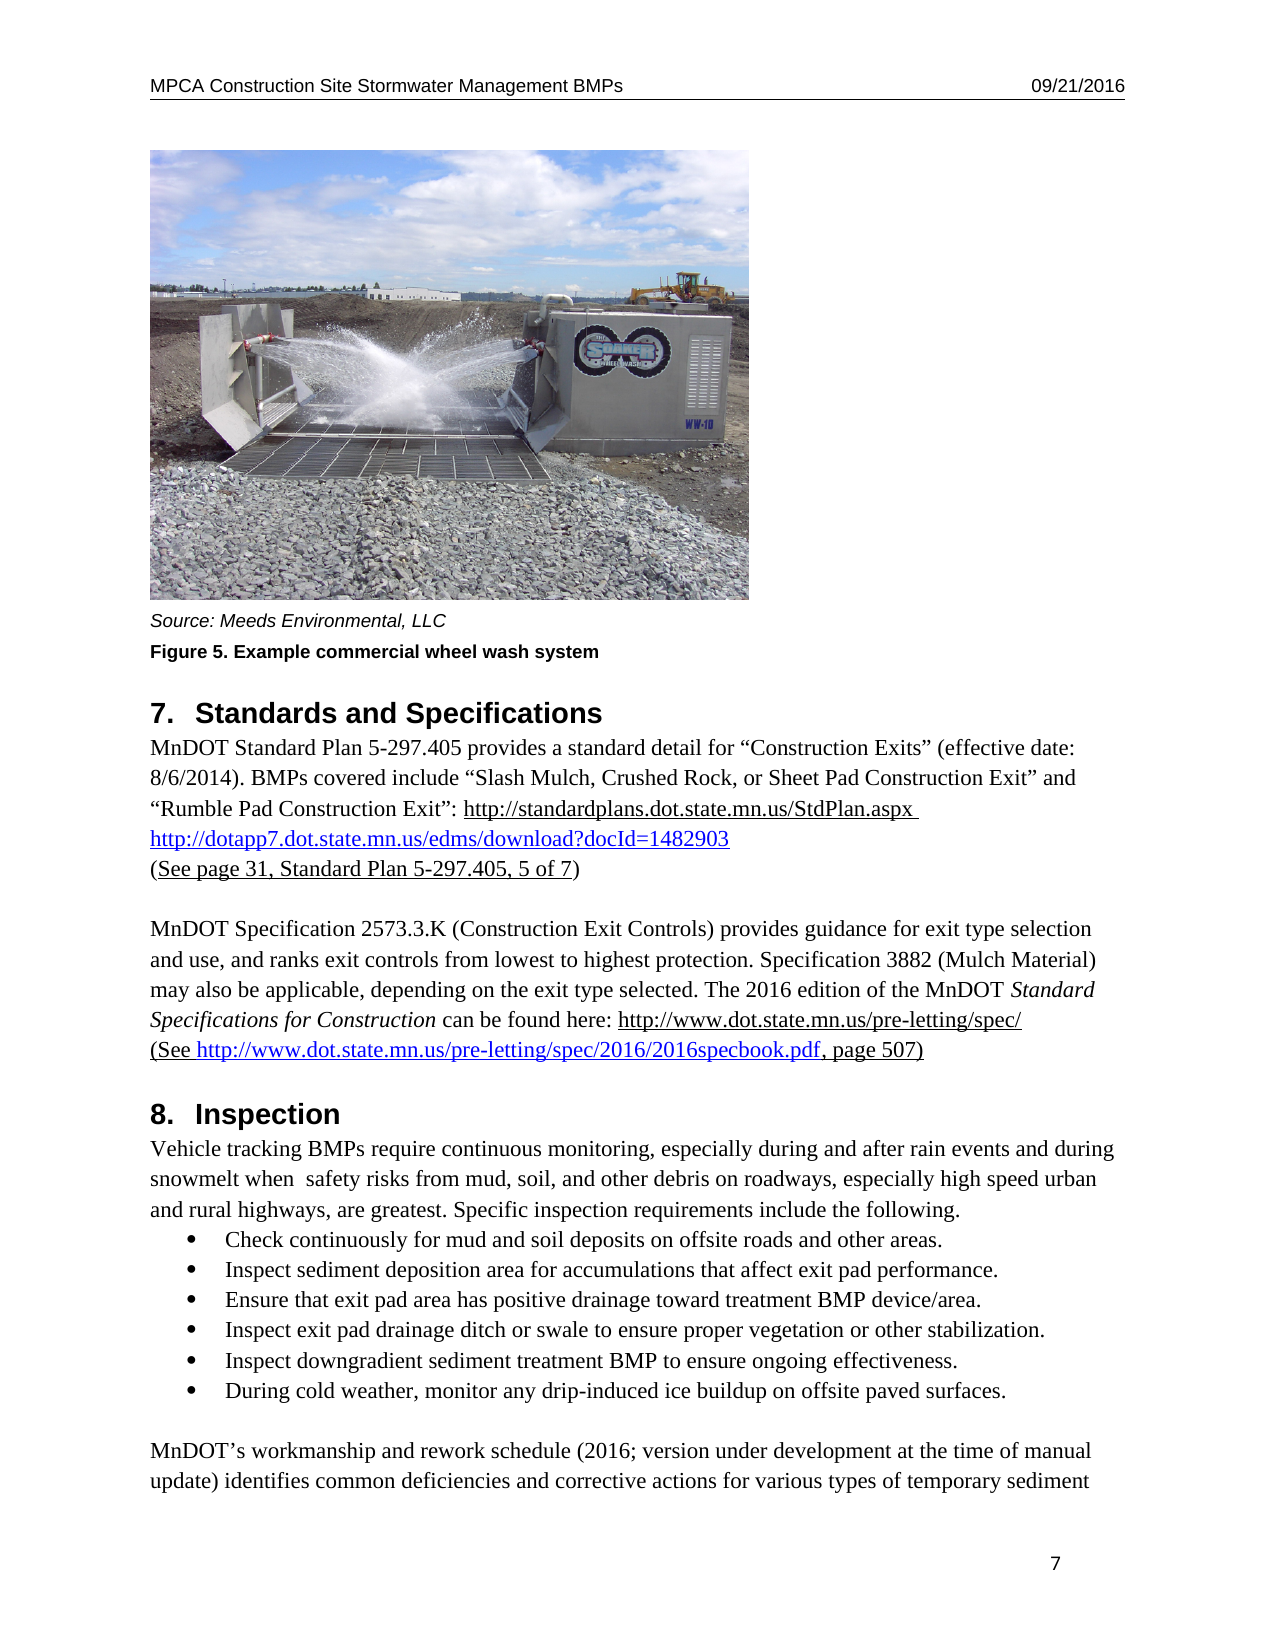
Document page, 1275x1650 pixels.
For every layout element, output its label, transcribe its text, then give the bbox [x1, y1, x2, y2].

list Inspect downgradient sediment treatment BMP to ensure ongoing effectiveness. [187, 1347, 1125, 1373]
text MnDOT Specification 2573.3.K (Construction Exit Controls) provides guidance for exit type selection and use, and ranks exit controls from lowest to highest protection. Specification 3882 (Mulch Material) may also be applicable, depending on the exit type selected. The 2016 edition of the MnDOT Standard Specifications for Construction can be found here: http://www.dot.state.mn.us/pre-letting/spec/ [150, 916, 1125, 1032]
text Source: Meeds Environmental, LLC [150, 610, 1125, 631]
subtitle Inspection [150, 1097, 1125, 1130]
subtitle Standards and Specifications [150, 696, 1125, 729]
list Inspect exit pad drainage ditch or swale to ensure proper vegetation or other stabilization. [187, 1317, 1125, 1343]
text Figure 5. Example commercial wheel wash system [150, 641, 1125, 662]
text MnDOT Standard Plan 5-297.405 provides a standard detail for “Construction Exits” (effective date: 8/6/2014). BMPs covered include “Slash Mulch, Crushed Rock, or Sheet Pad Construction Exit” and “Rumble Pad Construction Exit”: http://standardplans.dot.state.mn.us/StdPlan.aspx http://dotapp7.dot.state.mn.us/edms/download?docId=1482903 [150, 734, 1125, 851]
text (See http://www.dot.state.mn.us/pre-letting/spec/2016/2016specbook.pdf, page 507) [150, 1036, 1125, 1063]
list During cold weather, monitor any drip-induced ice buildup on offsite paved surfaces. [187, 1377, 1125, 1403]
text Vehicle tracking BMPs require continuous monitoring, especially during and after rain events and during snowmelt when safety risks from mud, soil, and other debris on roadways, especially high speed urban and rural highways, are greatest. Specific inspection requirements include the following. [150, 1135, 1125, 1222]
text (See page 31, Standard Plan 5-297.405, 5 of 7) [150, 855, 1125, 881]
list Check continuously for mud and soil deposits on offsite roads and other areas. [187, 1226, 1125, 1252]
list Ensure that exit pad area has positive drainage toward treatment BMP device/area. [187, 1286, 1125, 1313]
list Inspect sediment deposition area for accumulations that affect exit pad performance. [187, 1256, 1125, 1282]
picture [150, 150, 749, 600]
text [150, 1437, 1125, 1494]
